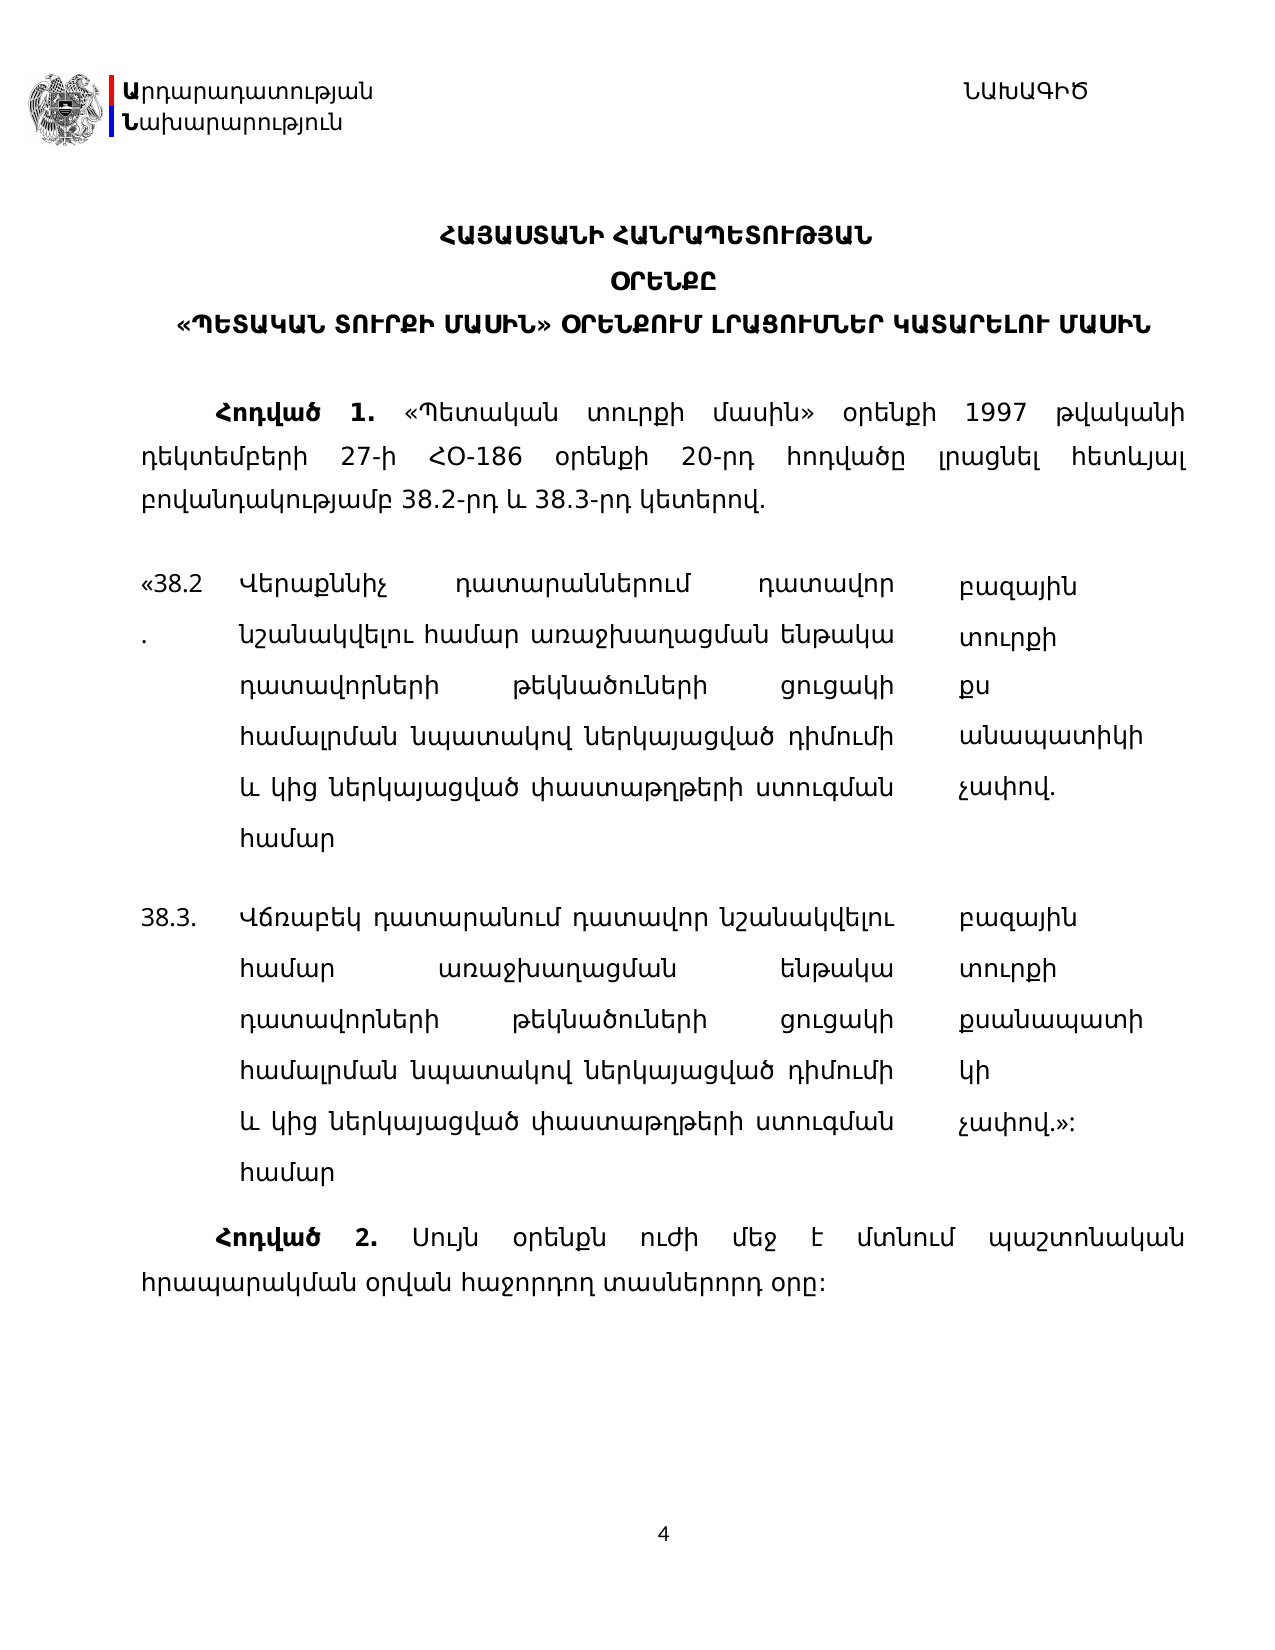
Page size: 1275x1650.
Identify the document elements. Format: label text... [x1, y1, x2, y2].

text Հոդված 2. Սույն օրենքն ուժի մեջ է մտնում պաշտոնական հրապարակման օրվան հաջորդող տասներորդ օրը: [141, 1219, 1186, 1297]
picture [28, 73, 103, 146]
table_header Վերաքննիչ դատարաններում դատավոր նշանակվելու համար առաջխաղացման ենթակա դատավորների թեկնածուների ցուցակի համալրման նպատակով ներկայացված դիմումի և կից ներկայացված փաստաթղթերի ստուգման համար [224, 550, 943, 884]
table_cell 38.3. [125, 884, 223, 1219]
table_header բազային տուրքի քսանապատիկի չափով. [943, 550, 1171, 884]
table_cell բազային տուրքի քսանապատիկի չափով.»: [943, 884, 1171, 1219]
table_header «38.2. [125, 550, 223, 884]
table_cell Վճռաբեկ դատարանում դատավոր նշանակվելու համար առաջխաղացման ենթակա դատավորների թեկնածուների ցուցակի համալրման նպատակով ներկայացված դիմումի և կից ներկայացված փաստաթղթերի ստուգման համար [224, 884, 943, 1219]
text Հոդված 1. «Պետական տուրքի մասին» օրենքի 1997 թվականի դեկտեմբերի 27-ի ՀՕ-186 օրենքի 20-րդ հոդվածը լրացնել հետևյալ բովանդակությամբ 38.2-րդ և 38.3-րդ կետերով. [141, 398, 1186, 515]
subtitle ՀԱՅԱՍՏԱՆԻ ՀԱՆՐԱՊԵՏՈՒԹՅԱՆ ՕՐԵՆՔԸ [141, 222, 1186, 296]
subtitle «ՊԵՏԱԿԱՆ ՏՈՒՐՔԻ ՄԱՍԻՆ» ՕՐԵՆՔՈՒՄ ԼՐԱՑՈՒՄՆԵՐ ԿԱՏԱՐԵԼՈՒ ՄԱՍԻՆ [141, 311, 1186, 340]
